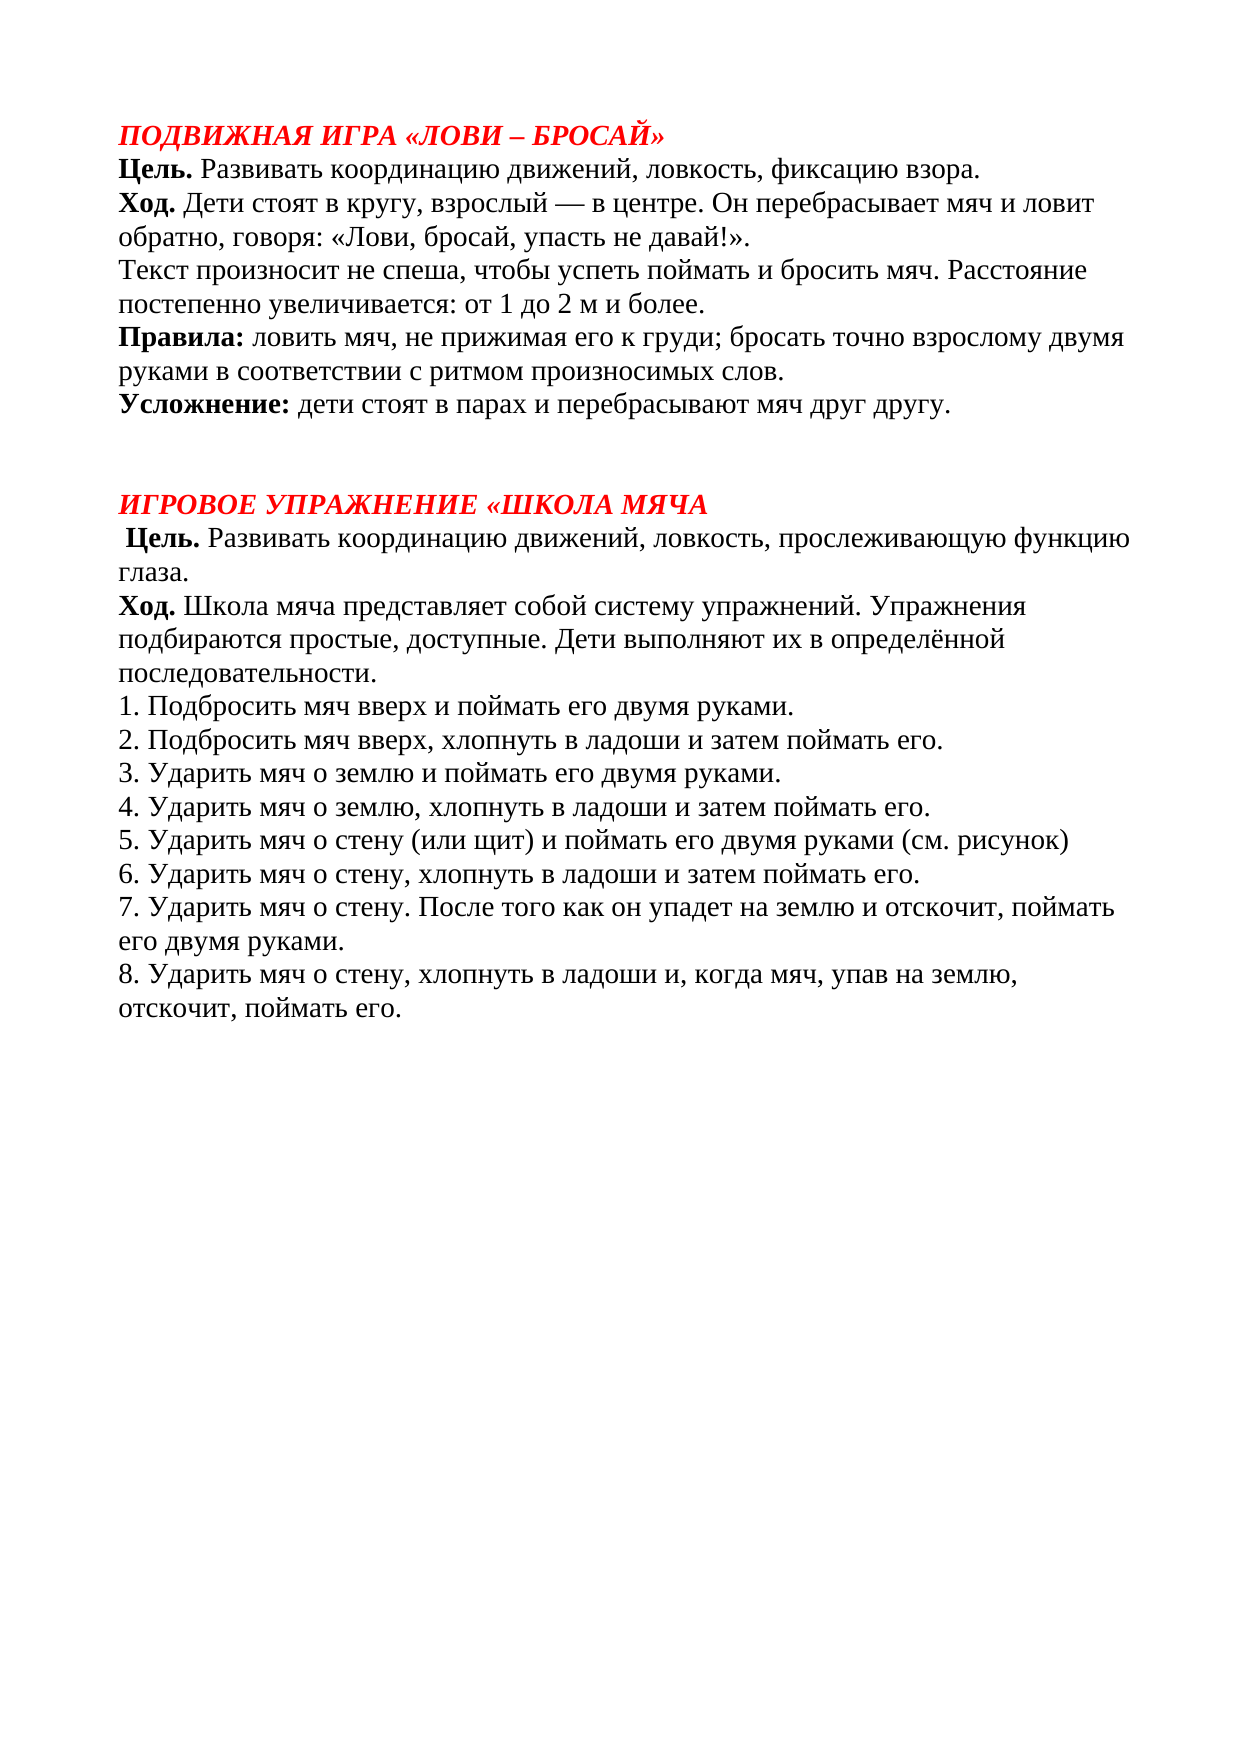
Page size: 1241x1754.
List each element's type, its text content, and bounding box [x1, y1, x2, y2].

text ИГРОВОЕ УПРАЖНЕНИЕ «ШКОЛА МЯЧА [118, 487, 1137, 521]
text Усложнение: дети стоят в парах и перебрасывают мяч друг другу. [118, 386, 1137, 420]
text 7. Ударить мяч о стену. После того как он упадет на землю и отскочит, поймать его двумя руками. [118, 889, 1137, 957]
text Цель. Развивать координацию движений, ловкость, прослеживающую функцию глаза. [118, 521, 1137, 588]
text 1. Подбросить мяч вверх и поймать его двумя руками. [118, 688, 1137, 722]
text 2. Подбросить мяч вверх, хлопнуть в ладоши и затем поймать его. [118, 722, 1137, 755]
text 3. Ударить мяч о землю и поймать его двумя руками. [118, 755, 1137, 789]
text 8. Ударить мяч о стену, хлопнуть в ладоши и, когда мяч, упав на землю, отскочит, поймать его. [118, 957, 1137, 1024]
text Цель. Развивать координацию движений, ловкость, фиксацию взора. [118, 152, 1137, 185]
text 4. Ударить мяч о землю, хлопнуть в ладоши и затем поймать его. [118, 789, 1137, 822]
text 6. Ударить мяч о стену, хлопнуть в ладоши и затем поймать его. [118, 856, 1137, 889]
text Текст произносит не спеша, чтобы успеть поймать и бросить мяч. Расстояние постепенно увеличивается: от 1 до 2 м и более. [118, 252, 1137, 319]
text Правила: ловить мяч, не прижимая его к груди; бросать точно взрослому двумя руками в соответствии с ритмом произносимых слов. [118, 319, 1137, 386]
text 5. Ударить мяч о стену (или щит) и поймать его двумя руками (см. рисунок) [118, 822, 1137, 856]
text Ход. Дети стоят в кругу, взрослый — в центре. Он перебрасывает мяч и ловит обратно, говоря: «Лови, бросай, упасть нe давай!». [118, 185, 1137, 252]
text Ход. Школа мяча представляет собой систему упражнений. Упражнения подбираются простые, доступные. Дети выполняют их в определённой последовательности. [118, 588, 1137, 688]
text ПОДВИЖНАЯ ИГРА «ЛОВИ – БРОСАЙ» [118, 118, 1137, 152]
